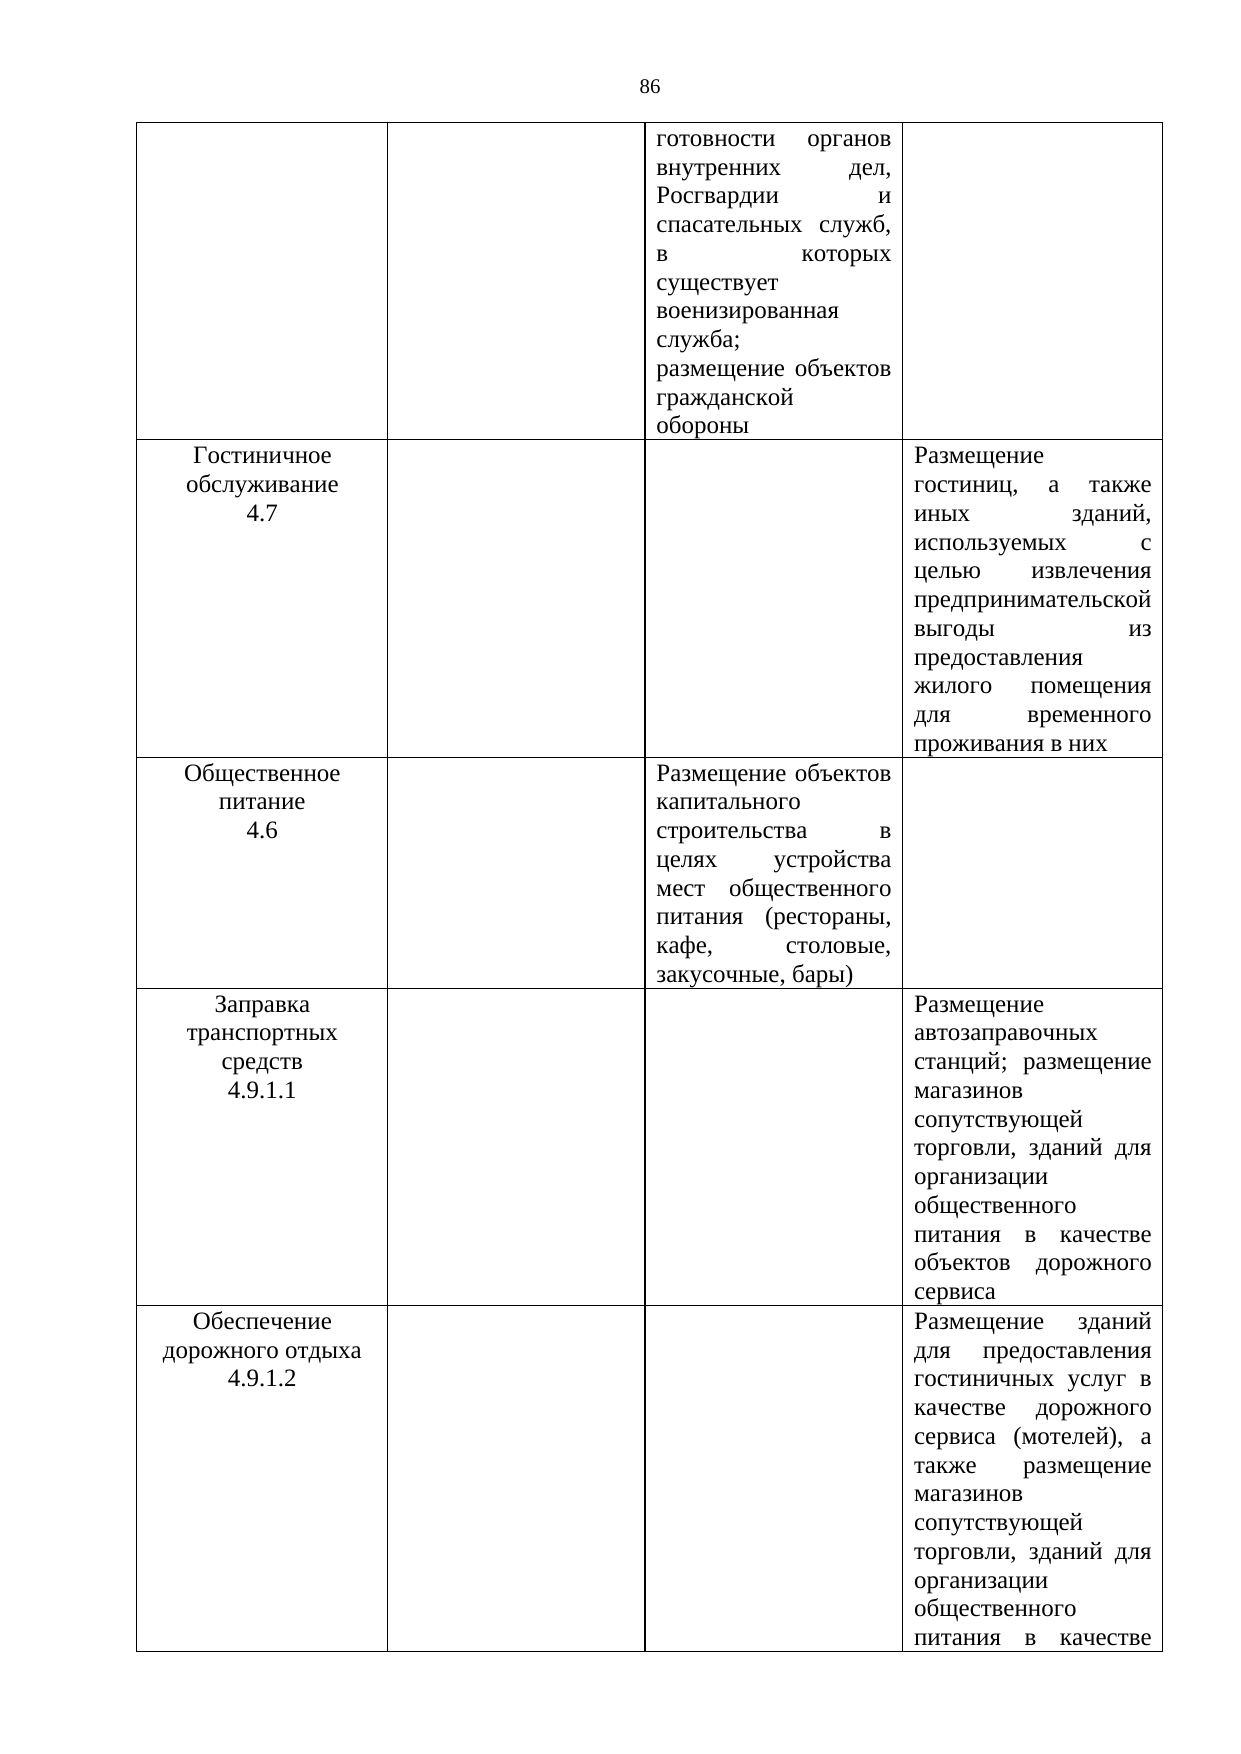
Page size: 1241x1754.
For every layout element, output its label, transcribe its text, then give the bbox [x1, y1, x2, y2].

table_cell [646, 1306, 902, 1651]
table_cell [388, 989, 644, 1305]
table_cell [646, 989, 902, 1305]
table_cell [137, 123, 387, 439]
table_cell [388, 123, 644, 439]
table_cell [903, 758, 1162, 988]
table_cell Размещение гостиниц, а также иных зданий, используемых с целью извлечения предпринимательской выгоды из предоставления жилого помещения для временного проживания в них [903, 440, 1162, 757]
table_cell Размещение автозаправочных станций; размещение магазинов сопутствующей торговли, зданий для организации общественного питания в качестве объектов дорожного сервиса [903, 989, 1162, 1305]
table_cell [388, 1306, 644, 1651]
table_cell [646, 123, 902, 439]
table_cell [646, 440, 902, 757]
table_cell Гостиничное обслуживание 4.7 [137, 440, 387, 757]
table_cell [137, 1306, 387, 1651]
table_cell [903, 123, 1162, 439]
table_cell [903, 1306, 1162, 1651]
table_cell Общественное питание 4.6 [137, 758, 387, 988]
table_cell [388, 758, 644, 988]
table_cell Заправка транспортных средств 4.9.1.1 [137, 989, 387, 1305]
table_cell Размещение объектов капитального строительства в целях устройства мест общественного питания (рестораны, кафе, столовые, закусочные, бары) [646, 758, 902, 988]
table_cell [388, 440, 644, 757]
